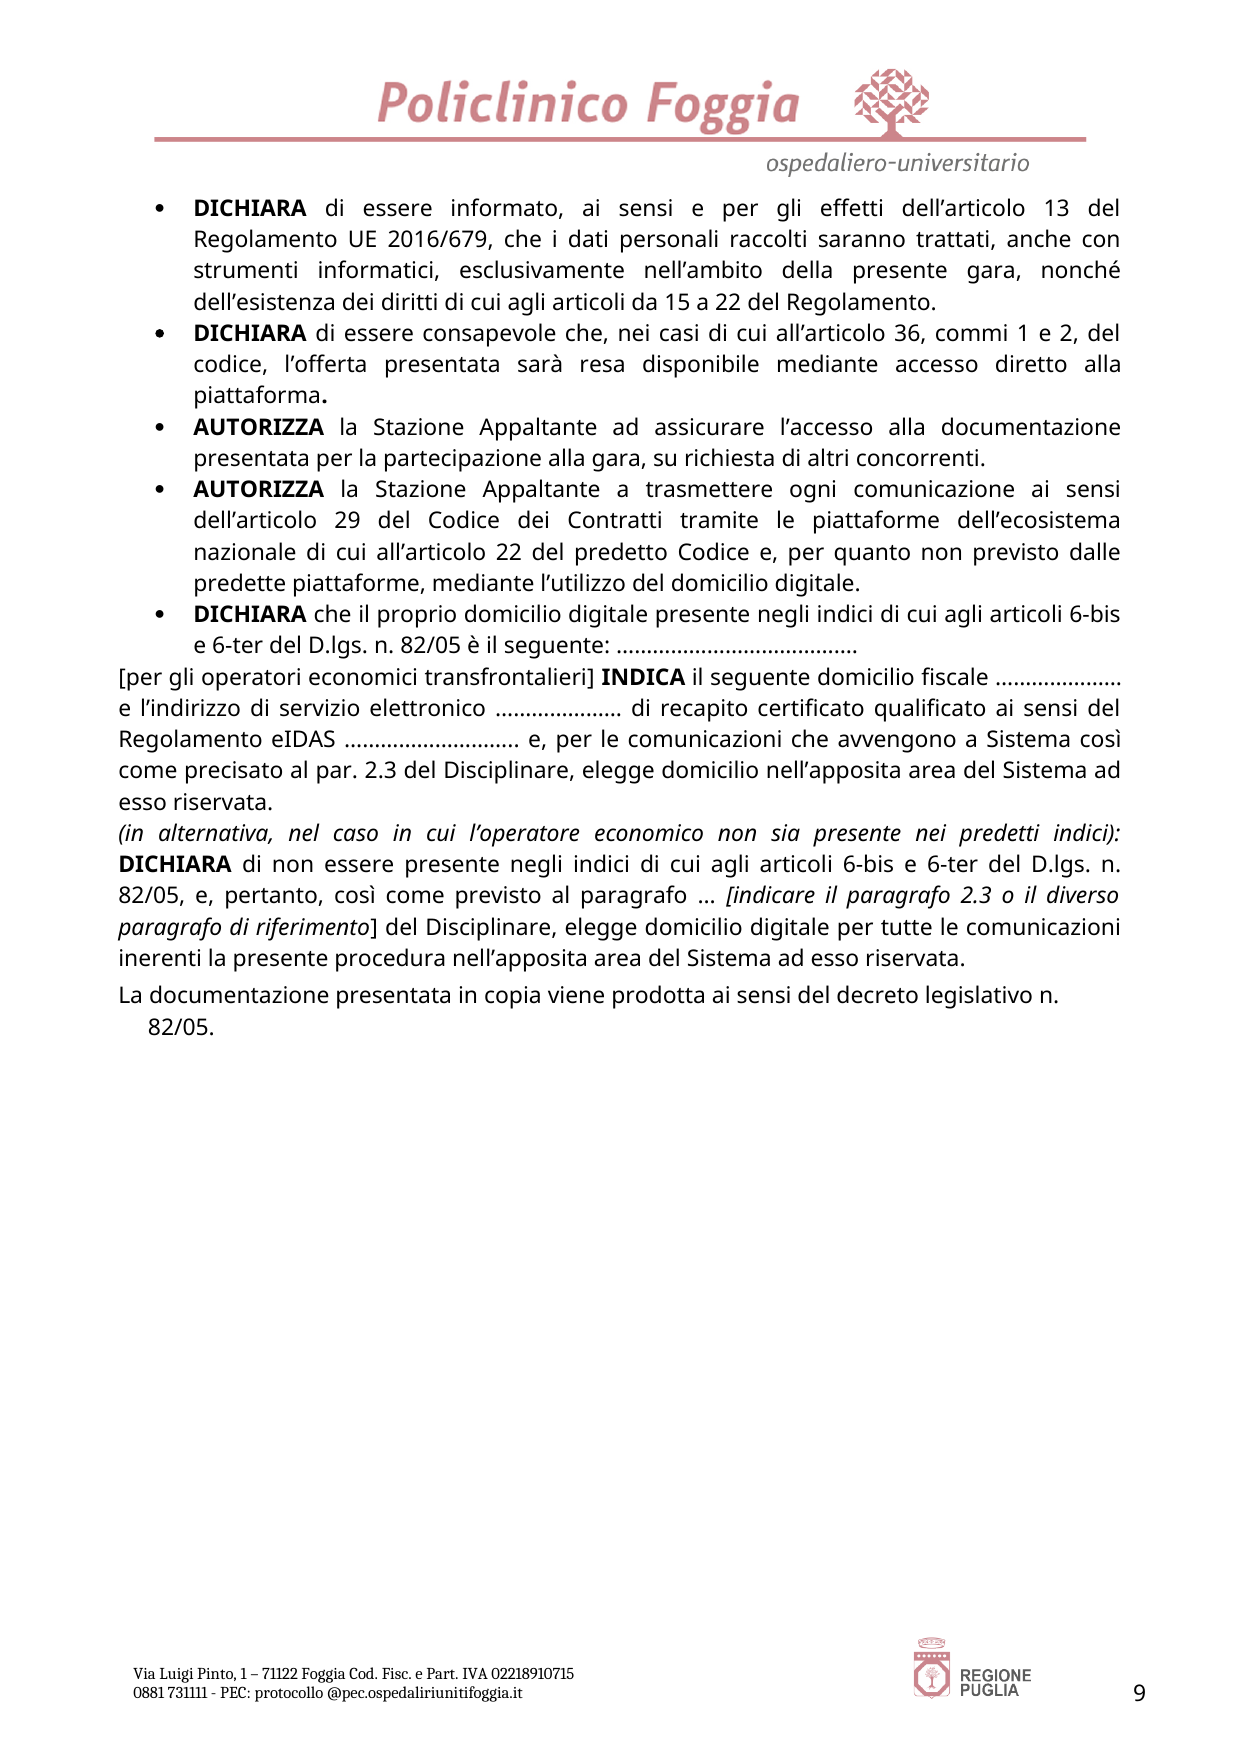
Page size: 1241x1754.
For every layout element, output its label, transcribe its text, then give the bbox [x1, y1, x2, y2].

list AUTORIZZA la Stazione Appaltante ad assicurare l’accesso alla documentazione presentata per la partecipazione alla gara, su richiesta di altri concorrenti. [156, 411, 1122, 473]
picture [913, 1637, 1031, 1699]
text (in alternativa, nel caso in cui l’operatore economico non sia presente nei predetti indici): DICHIARA di non essere presente negli indici di cui agli articoli 6-bis e 6-ter del D.lgs. n. 82/05, e, pertanto, così come previsto al paragrafo … [indicare il paragrafo 2.3 o il diverso paragrafo di riferimento] del Disciplinare, elegge domicilio digitale per tutte le comunicazioni inerenti la presente procedura nell’apposita area del Sistema ad esso riservata. [118, 817, 1122, 973]
text [per gli operatori economici transfrontalieri] INDICA il seguente domicilio fiscale ………………… e l’indirizzo di servizio elettronico ………………… di recapito certificato qualificato ai sensi del Regolamento eIDAS ……………………….. e, per le comunicazioni che avvengono a Sistema così come precisato al par. 2.3 del Disciplinare, elegge domicilio nell’apposita area del Sistema ad esso riservata. [118, 661, 1122, 817]
picture [153, 68, 1087, 177]
list DICHIARA di essere informato, ai sensi e per gli effetti dell’articolo 13 del Regolamento UE 2016/679, che i dati personali raccolti saranno trattati, anche con strumenti informatici, esclusivamente nell’ambito della presente gara, nonché dell’esistenza dei diritti di cui agli articoli da 15 a 22 del Regolamento. [156, 192, 1122, 317]
list DICHIARA che il proprio domicilio digitale presente negli indici di cui agli articoli 6-bis e 6-ter del D.lgs. n. 82/05 è il seguente: …………………………………. [156, 598, 1122, 661]
list DICHIARA di essere consapevole che, nei casi di cui all’articolo 36, commi 1 e 2, del codice, l’offerta presentata sarà resa disponibile mediante accesso diretto alla piattaforma. [156, 317, 1122, 411]
text La documentazione presentata in copia viene prodotta ai sensi del decreto legislativo n. 82/05. [118, 979, 1122, 1042]
list AUTORIZZA la Stazione Appaltante a trasmettere ogni comunicazione ai sensi dell’articolo 29 del Codice dei Contratti tramite le piattaforme dell’ecosistema nazionale di cui all’articolo 22 del predetto Codice e, per quanto non previsto dalle predette piattaforme, mediante l’utilizzo del domicilio digitale. [156, 473, 1122, 598]
